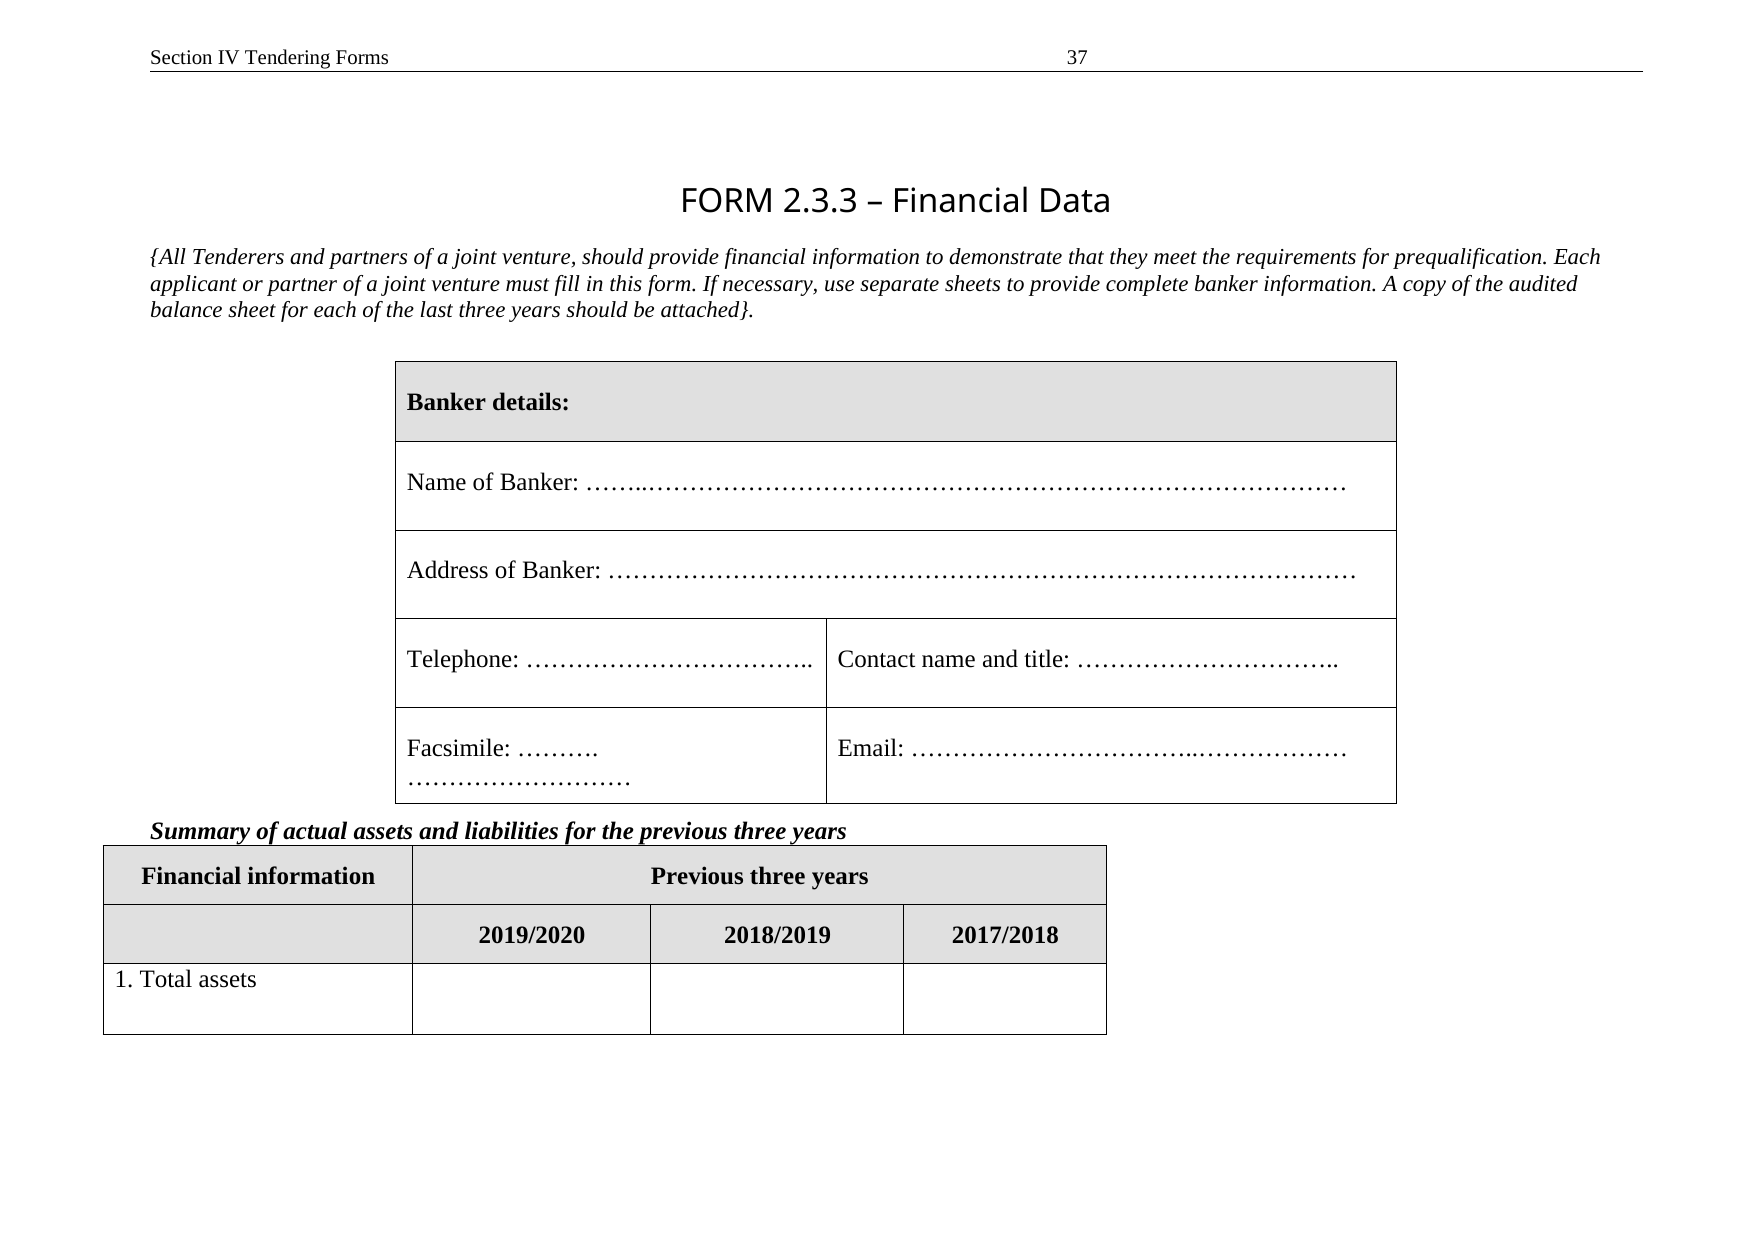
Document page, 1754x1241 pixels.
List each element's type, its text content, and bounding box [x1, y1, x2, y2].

text {All Tenderers and partners of a joint venture, should provide financial information to demonstrate that they meet the requirements for prequalification. Each applicant or partner of a joint venture must fill in this form. If necessary, use separate sheets to provide complete banker information. A copy of the audited balance sheet for each of the last three years should be attached}. [150, 243, 1641, 322]
table_cell [104, 905, 412, 963]
table_cell Telephone: …………………………….. [396, 619, 826, 707]
table_header Previous three years [413, 846, 1106, 904]
table_cell 2017/2018 [904, 905, 1106, 963]
table_cell 2018/2019 [651, 905, 903, 963]
table_cell 2019/2020 [413, 905, 650, 963]
table_cell Facsimile: ……….……………………… [396, 708, 826, 803]
table_cell [651, 964, 903, 1034]
table_cell 1. Total assets [104, 964, 412, 1034]
table_header Banker details: [396, 362, 1396, 441]
table_cell Contact name and title: ………………………….. [827, 619, 1396, 707]
table_cell [413, 964, 650, 1034]
text Summary of actual assets and liabilities for the previous three years [150, 816, 1641, 845]
table_cell Name of Banker: ……..………………………………………………………………………… [396, 442, 1396, 529]
subtitle FORM 2.3.3 – Financial Data [150, 177, 1641, 222]
table_cell Address of Banker: ……………………………………………………………………………… [396, 531, 1396, 618]
table_cell [904, 964, 1106, 1034]
table_header Financial information [104, 846, 412, 904]
table_cell Email: ……………………………..……………… [827, 708, 1396, 803]
